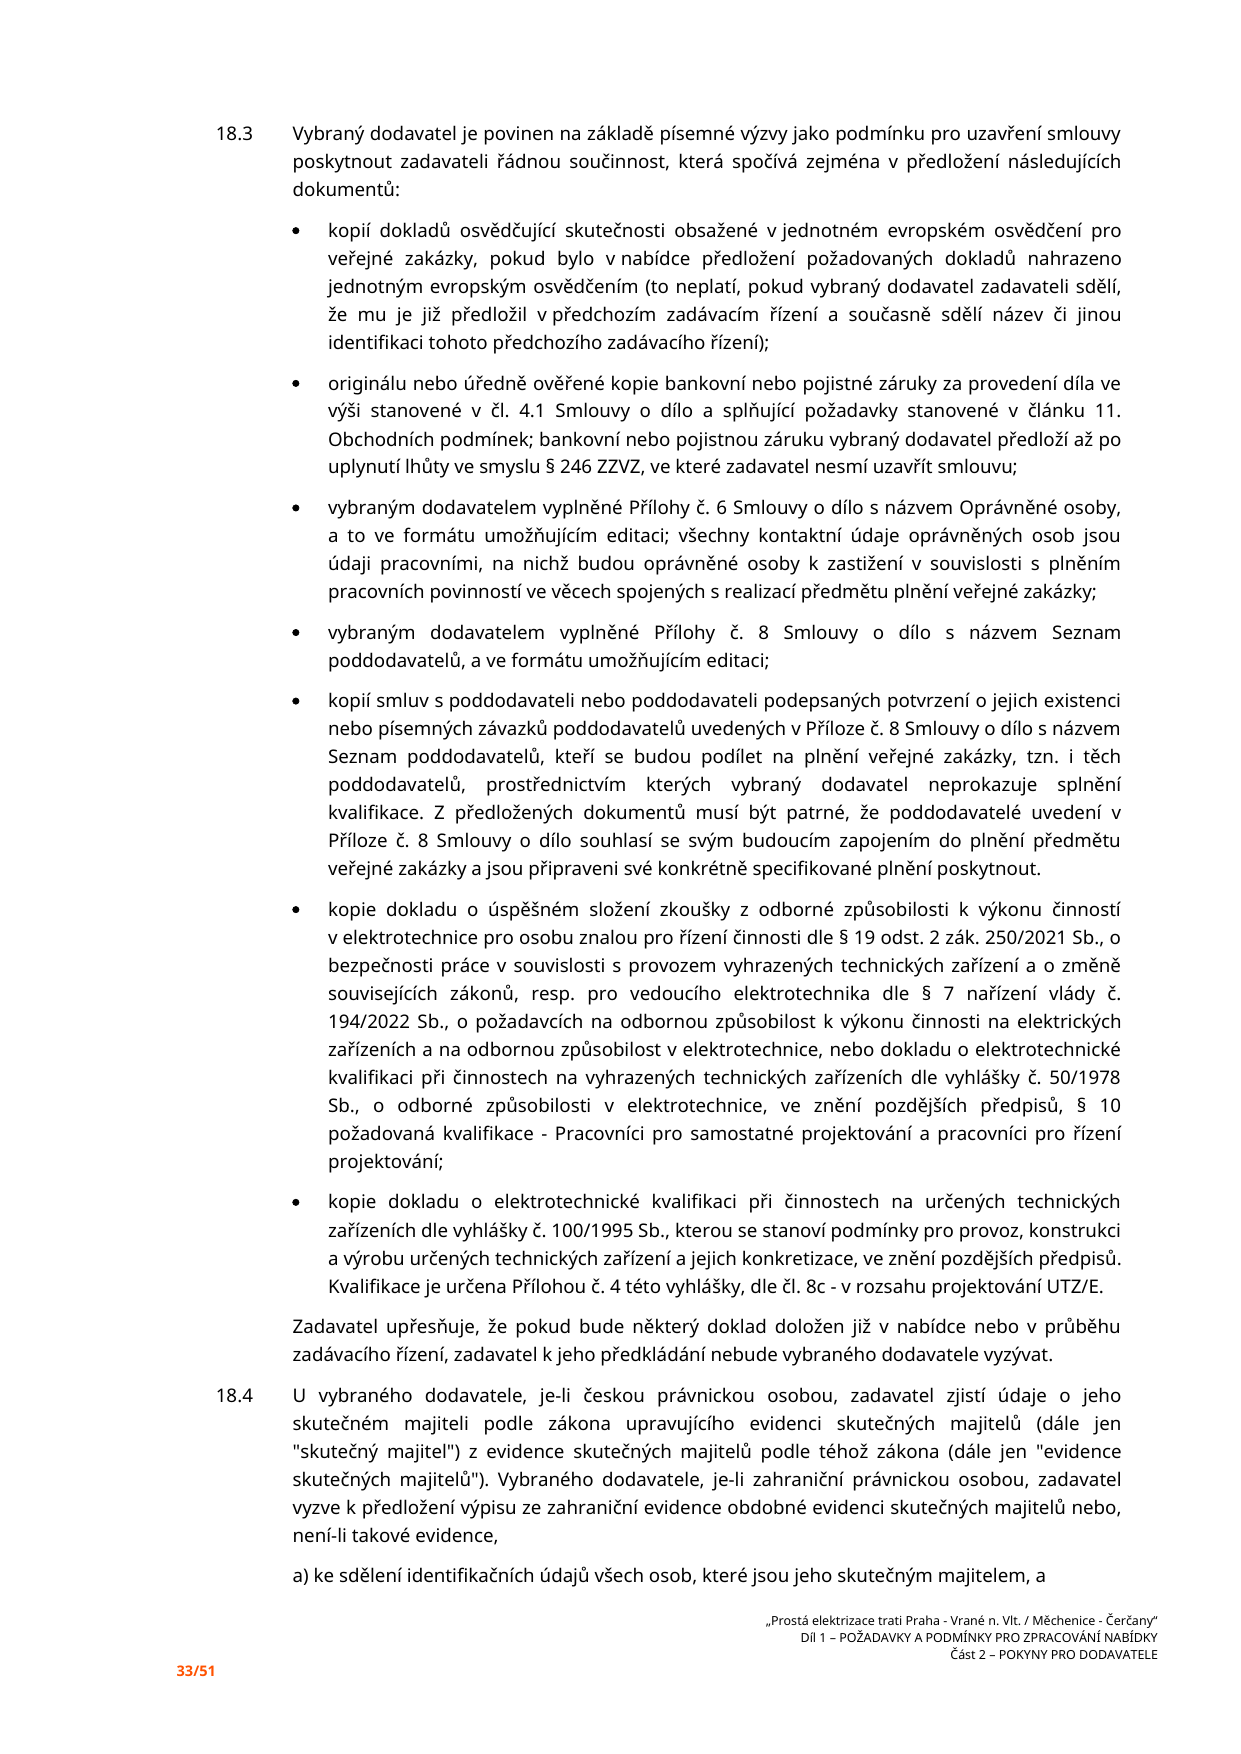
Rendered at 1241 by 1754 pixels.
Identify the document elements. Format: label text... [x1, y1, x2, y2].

text kopie dokladu o úspěšném složení zkoušky z odborné způsobilosti k výkonu činností v elektrotechnice pro osobu znalou pro řízení činnosti dle § 19 odst. 2 zák. 250/2021 Sb., o bezpečnosti práce v souvislosti s provozem vyhrazených technických zařízení a o změně souvisejících zákonů, resp. pro vedoucího elektrotechnika dle § 7 nařízení vlády č. 194/2022 Sb., o požadavcích na odbornou způsobilost k výkonu činnosti na elektrických zařízeních a na odbornou způsobilost v elektrotechnice, nebo dokladu o elektrotechnické kvalifikaci při činnostech na vyhrazených technických zařízeních dle vyhlášky č. 50/1978 Sb., o odborné způsobilosti v elektrotechnice, ve znění pozdějších předpisů, § 10 požadovaná kvalifikace - Pracovníci pro samostatné projektování a pracovníci pro řízení projektování; [292, 896, 1122, 1174]
text Zadavatel upřesňuje, že pokud bude některý doklad doložen již v nabídce nebo v průběhu zadávacího řízení, zadavatel k jeho předkládání nebude vybraného dodavatele vyzývat. [292, 1313, 1122, 1367]
text vybraným dodavatelem vyplněné Přílohy č. 6 Smlouvy o dílo s názvem Oprávněné osoby, a to ve formátu umožňujícím editaci; všechny kontaktní údaje oprávněných osob jsou údaji pracovními, na nichž budou oprávněné osoby k zastižení v souvislosti s plněním pracovních povinností ve věcech spojených s realizací předmětu plnění veřejné zakázky; [292, 494, 1122, 604]
text U vybraného dodavatele, je-li českou právnickou osobou, zadavatel zjistí údaje o jeho skutečném majiteli podle zákona upravujícího evidenci skutečných majitelů (dále jen "skutečný majitel") z evidence skutečných majitelů podle téhož zákona (dále jen "evidence skutečných majitelů"). Vybraného dodavatele, je-li zahraniční právnickou osobou, zadavatel vyzve k předložení výpisu ze zahraniční evidence obdobné evidenci skutečných majitelů nebo, není-li takové evidence, [216, 1382, 1122, 1548]
text kopií dokladů osvědčující skutečnosti obsažené v jednotném evropském osvědčení pro veřejné zakázky, pokud bylo v nabídce předložení požadovaných dokladů nahrazeno jednotným evropským osvědčením (to neplatí, pokud vybraný dodavatel zadavateli sdělí, že mu je již předložil v předchozím zadávacím řízení a současně sdělí název či jinou identifikaci tohoto předchozího zadávacího řízení); [292, 217, 1122, 355]
text kopií smluv s poddodavateli nebo poddodavateli podepsaných potvrzení o jejich existenci nebo písemných závazků poddodavatelů uvedených v Příloze č. 8 Smlouvy o dílo s názvem Seznam poddodavatelů, kteří se budou podílet na plnění veřejné zakázky, tzn. i těch poddodavatelů, prostřednictvím kterých vybraný dodavatel neprokazuje splnění kvalifikace. Z předložených dokumentů musí být patrné, že poddodavatelé uvedení v Příloze č. 8 Smlouvy o dílo souhlasí se svým budoucím zapojením do plnění předmětu veřejné zakázky a jsou připraveni své konkrétně specifikované plnění poskytnout. [292, 687, 1122, 881]
text kopie dokladu o elektrotechnické kvalifikaci při činnostech na určených technických zařízeních dle vyhlášky č. 100/1995 Sb., kterou se stanoví podmínky pro provoz, konstrukci a výrobu určených technických zařízení a jejich konkretizace, ve znění pozdějších předpisů. Kvalifikace je určena Přílohou č. 4 této vyhlášky, dle čl. 8c - v rozsahu projektování UTZ/E. [292, 1189, 1122, 1298]
text a) ke sdělení identifikačních údajů všech osob, které jsou jeho skutečným majitelem, a [292, 1563, 1122, 1588]
text vybraným dodavatelem vyplněné Přílohy č. 8 Smlouvy o dílo s názvem Seznam poddodavatelů, a ve formátu umožňujícím editaci; [292, 619, 1122, 672]
text Vybraný dodavatel je povinen na základě písemné výzvy jako podmínku pro uzavření smlouvy poskytnout zadavateli řádnou součinnost, která spočívá zejména v předložení následujících dokumentů: [216, 121, 1122, 202]
text originálu nebo úředně ověřené kopie bankovní nebo pojistné záruky za provedení díla ve výši stanovené v čl. 4.1 Smlouvy o dílo a splňující požadavky stanovené v článku 11. Obchodních podmínek; bankovní nebo pojistnou záruku vybraný dodavatel předloží až po uplynutí lhůty ve smyslu § 246 ZZVZ, ve které zadavatel nesmí uzavřít smlouvu; [292, 370, 1122, 479]
